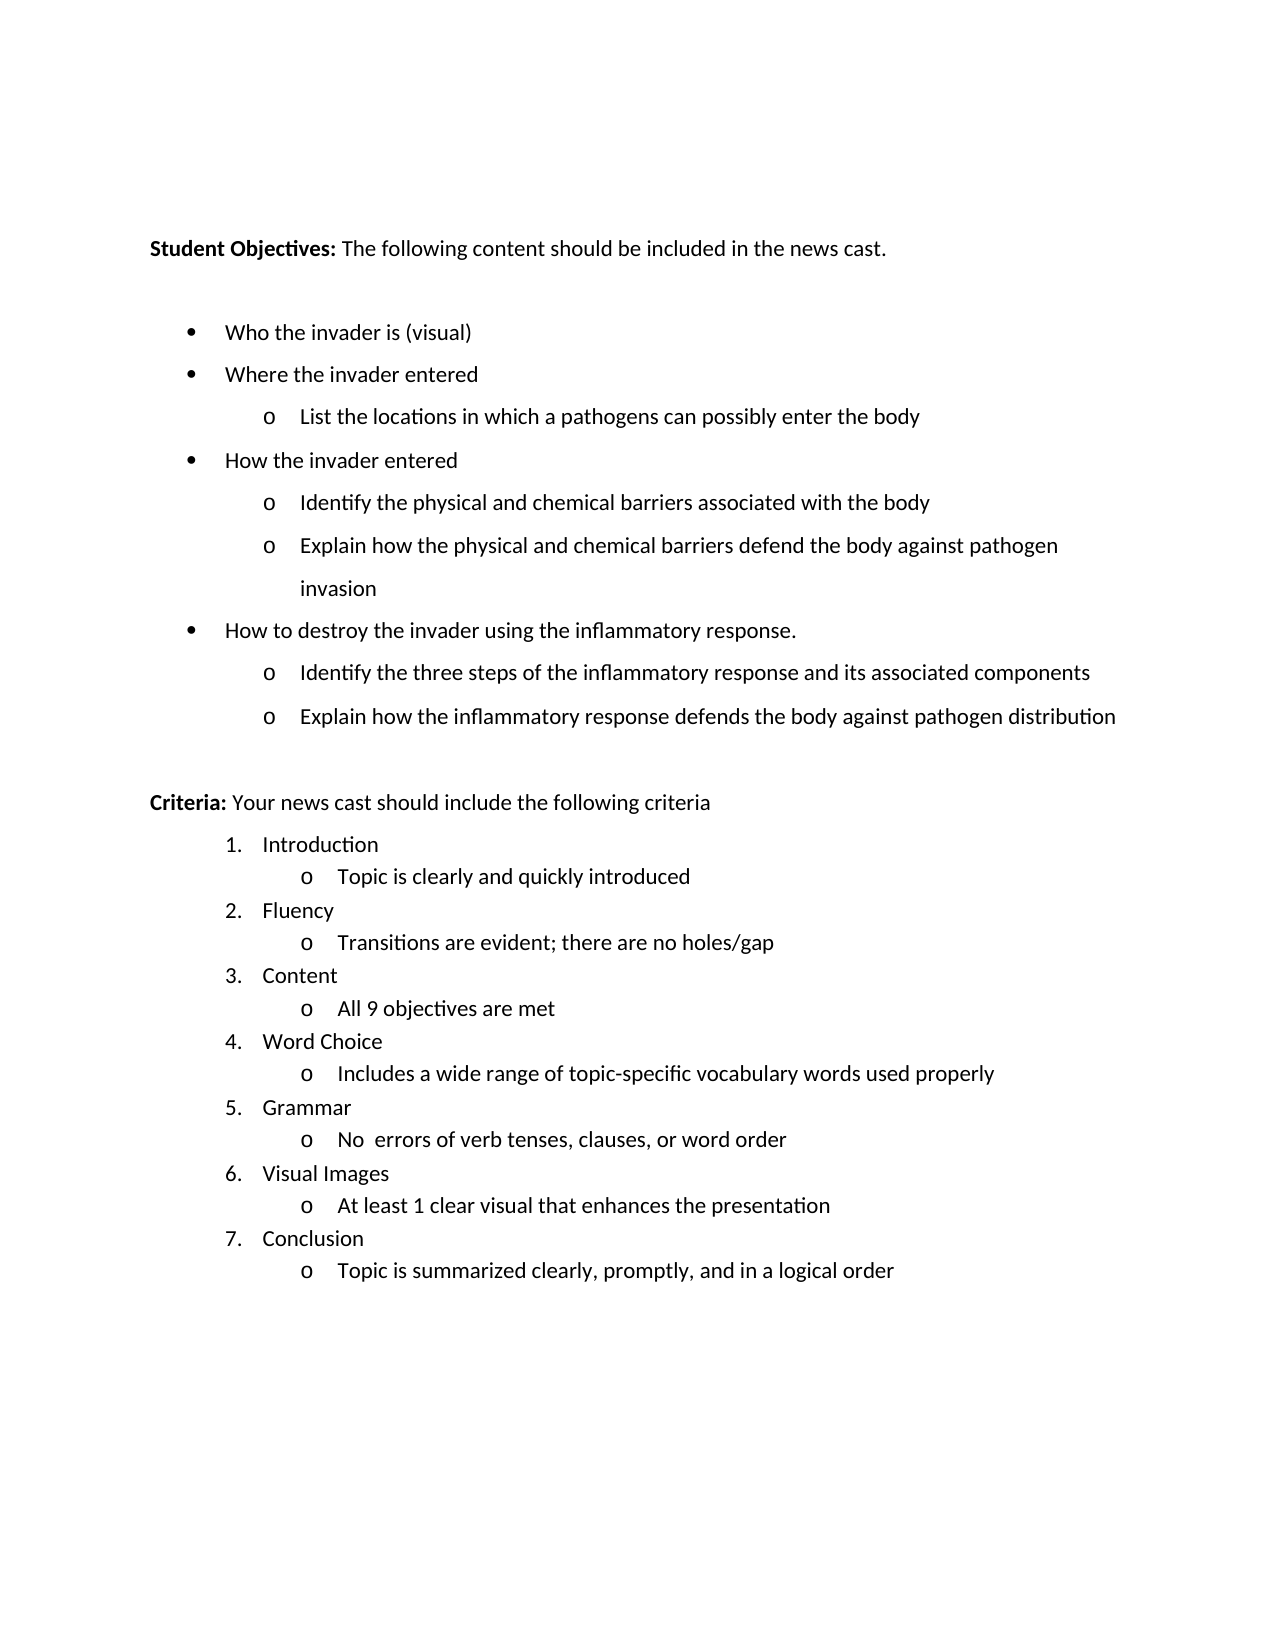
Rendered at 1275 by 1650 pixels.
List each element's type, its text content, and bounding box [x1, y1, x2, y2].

list Conclusion [225, 1224, 1125, 1252]
list Topic is clearly and quickly introduced [300, 862, 1125, 891]
list Grammar [225, 1093, 1125, 1121]
list Content [225, 961, 1125, 989]
list Identify the three steps of the inflammatory response and its associated components [262, 658, 1125, 688]
list Explain how the inflammatory response defends the body against pathogen distribution [262, 702, 1125, 731]
list Introduction [225, 830, 1125, 858]
list Who the invader is (visual) [187, 318, 1125, 346]
text Criteria: Your news cast should include the following criteria [150, 788, 1125, 816]
list Explain how the physical and chemical barriers defend the body against pathogen invasion [262, 531, 1125, 603]
text Student Objectives: The following content should be included in the news cast. [150, 234, 1125, 262]
list Visual Images [225, 1159, 1125, 1187]
list At least 1 clear visual that enhances the presentation [300, 1191, 1125, 1220]
list How the invader entered [187, 446, 1125, 474]
list All 9 objectives are met [300, 994, 1125, 1023]
list Word Choice [225, 1027, 1125, 1055]
list List the locations in which a pathogens can possibly enter the body [262, 402, 1125, 431]
list Fluency [225, 896, 1125, 924]
list No errors of verb tenses, clauses, or word order [300, 1125, 1125, 1154]
list Transitions are evident; there are no holes/gap [300, 928, 1125, 957]
list Topic is summarized clearly, promptly, and in a logical order [300, 1257, 1125, 1286]
list Where the invader entered [187, 360, 1125, 388]
list How to destroy the invader using the inflammatory response. [187, 617, 1125, 644]
list Includes a wide range of topic-specific vocabulary words used properly [300, 1059, 1125, 1088]
list Identify the physical and chemical barriers associated with the body [262, 488, 1125, 517]
